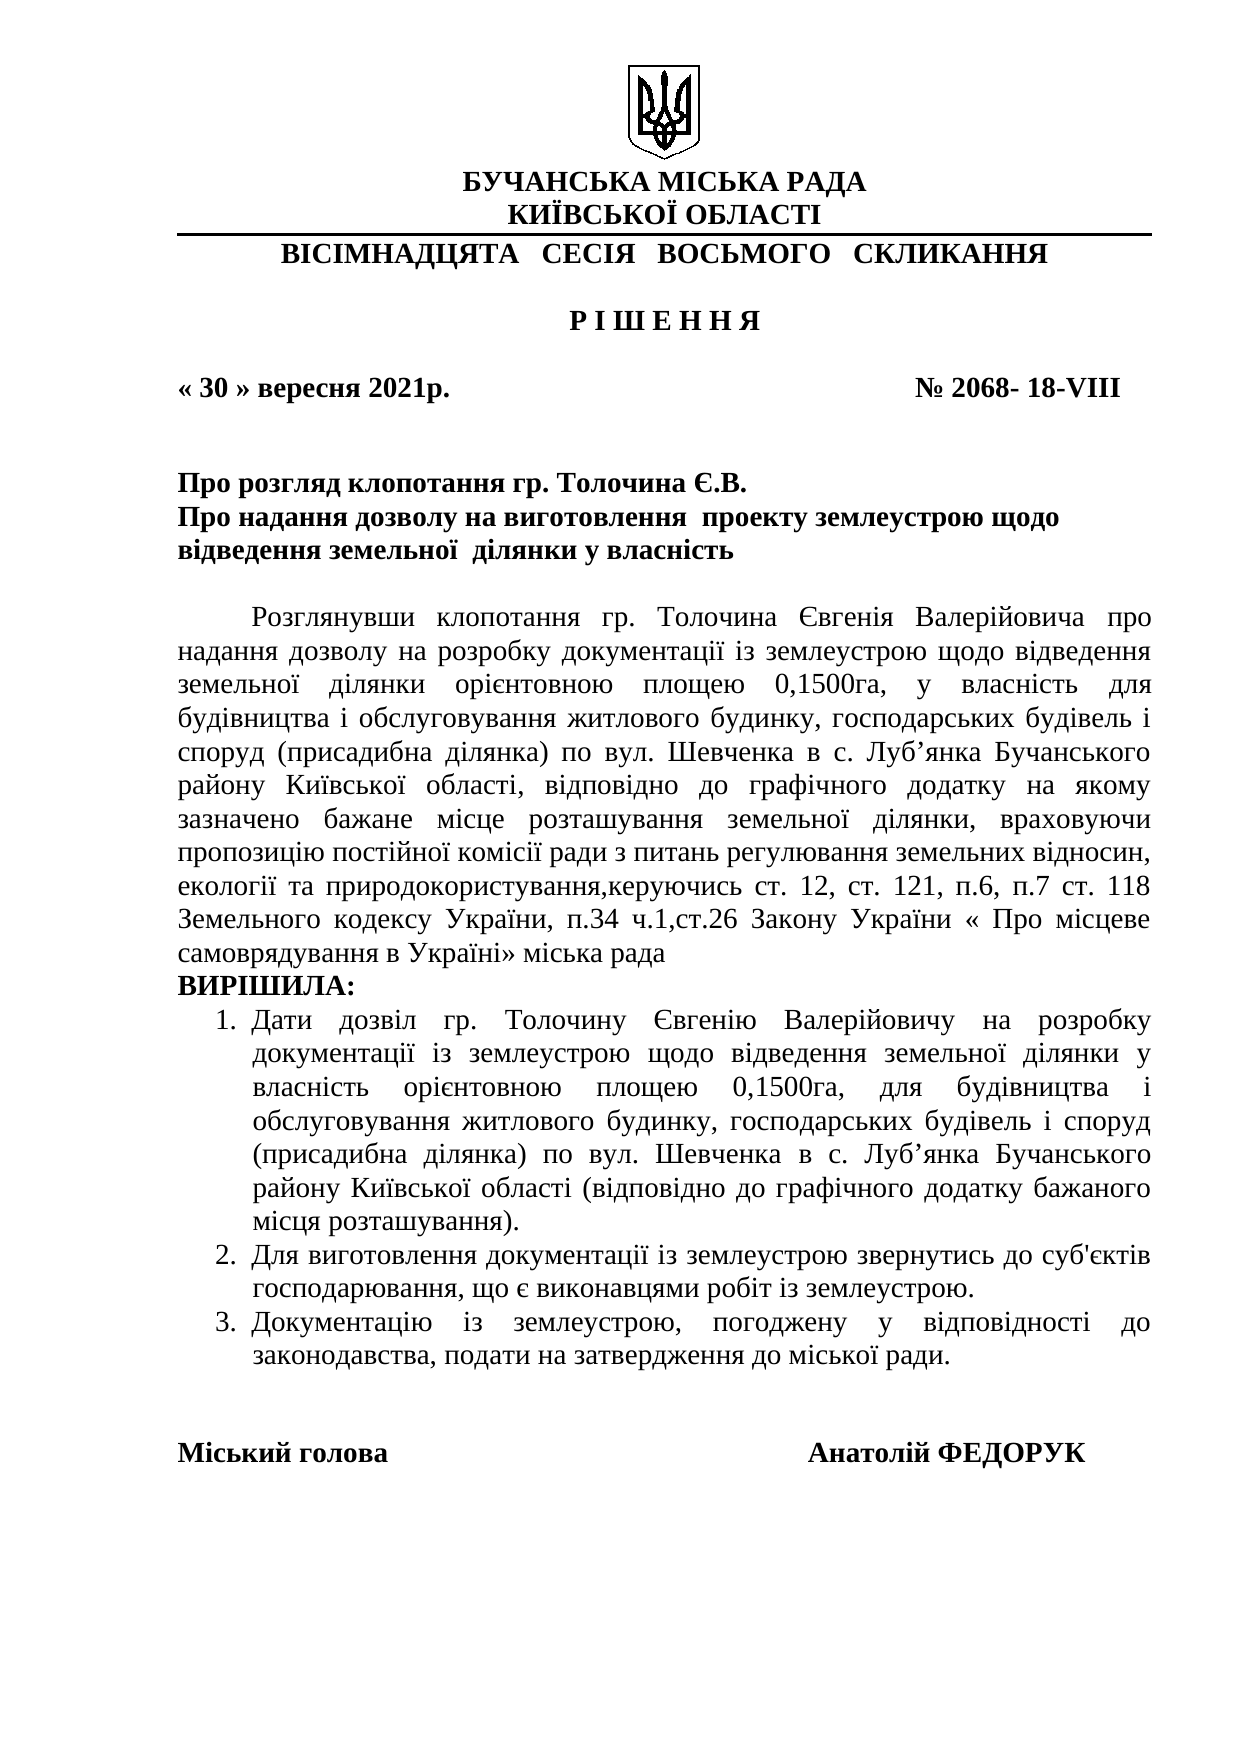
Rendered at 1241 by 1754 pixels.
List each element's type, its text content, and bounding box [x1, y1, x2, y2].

text БУЧАНСЬКА МІСЬКА РАДА [177, 164, 1152, 197]
text Міський голова Анатолій ФЕДОРУК [177, 1435, 1152, 1469]
text КИЇВСЬКОЇ ОБЛАСТІ [177, 197, 1152, 233]
list Для виготовлення документації із землеустрою звернутись до суб'єктів господарювання, що є виконавцями робіт із землеустрою. [215, 1237, 1152, 1304]
text « 30 » вересня 2021р. № 2068- 18-VІІІ [177, 370, 1152, 404]
list Документацію із землеустрою, погоджену у відповідності до законодавства, подати на затвердження до міської ради. [215, 1304, 1152, 1371]
text Розглянувши клопотання гр. Толочина Євгенія Валерійовича про надання дозволу на розробку документації із землеустрою щодо відведення земельної ділянки орієнтовною площею 0,1500га, у власність для будівництва і обслуговування житлового будинку, господарських будівель і споруд (присадибна ділянка) по вул. Шевченка в с. Луб’янка Бучанського району Київської області, відповідно до графічного додатку на якому зазначено бажане місце розташування земельної ділянки, враховуючи пропозицію постійної комісії ради з питань регулювання земельних відносин, екології та природокористування,керуючись ст. 12, ст. 121, п.6, п.7 ст. 118 Земельного кодексу України, п.34 ч.1,ст.26 Закону України « Про місцеве самоврядування в Україні» міська рада [177, 599, 1152, 968]
text Про надання дозволу на виготовлення проекту землеустрою щодо відведення земельної ділянки у власність [177, 499, 1152, 566]
text Про розгляд клопотання гр. Толочина Є.В. [177, 465, 1152, 499]
text ВІСІМНАДЦЯТА СЕСІЯ ВОСЬМОГО СКЛИКАННЯ [177, 236, 1152, 270]
text ВИРІШИЛА: [177, 968, 1152, 1002]
text Р І Ш Е Н Н Я [177, 303, 1152, 337]
list Дати дозвіл гр. Толочину Євгенію Валерійовичу на розробку документації із землеустрою щодо відведення земельної ділянки у власність орієнтовною площею 0,1500га, для будівництва і обслуговування житлового будинку, господарських будівель і споруд (присадибна ділянка) по вул. Шевченка в с. Луб’янка Бучанського району Київської області (відповідно до графічного додатку бажаного місця розташування). [215, 1002, 1152, 1237]
